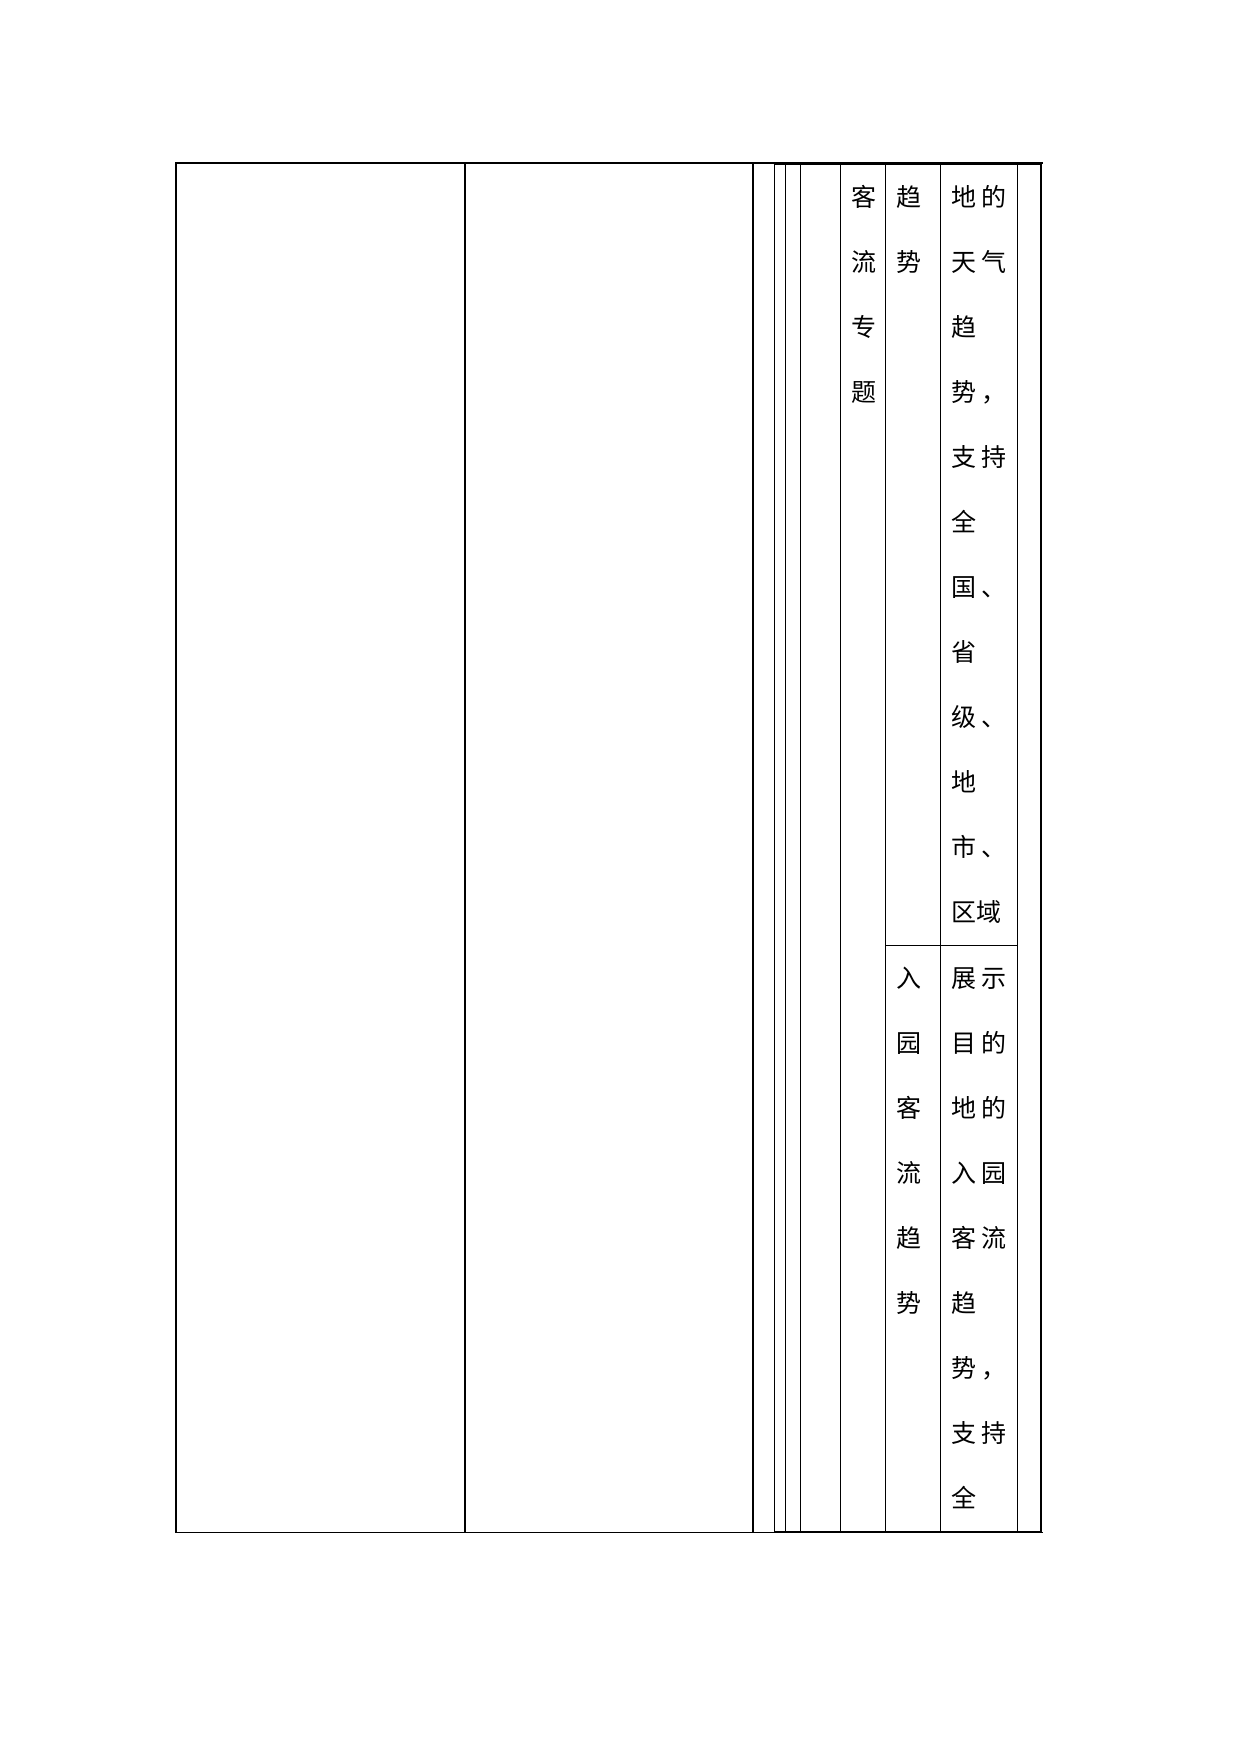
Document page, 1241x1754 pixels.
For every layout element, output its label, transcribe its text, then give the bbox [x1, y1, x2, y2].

table_cell [1018, 165, 1040, 1531]
table_cell [841, 165, 885, 1531]
table_cell [941, 165, 1017, 945]
table_cell [177, 164, 464, 1532]
table_cell [886, 946, 940, 1531]
table_cell [801, 165, 840, 1531]
table_cell [941, 946, 1017, 1531]
table_cell 1 [466, 164, 752, 1532]
table_cell [886, 165, 940, 945]
table_cell [754, 164, 774, 1532]
table_cell [775, 165, 785, 1531]
table_cell [786, 165, 800, 1531]
